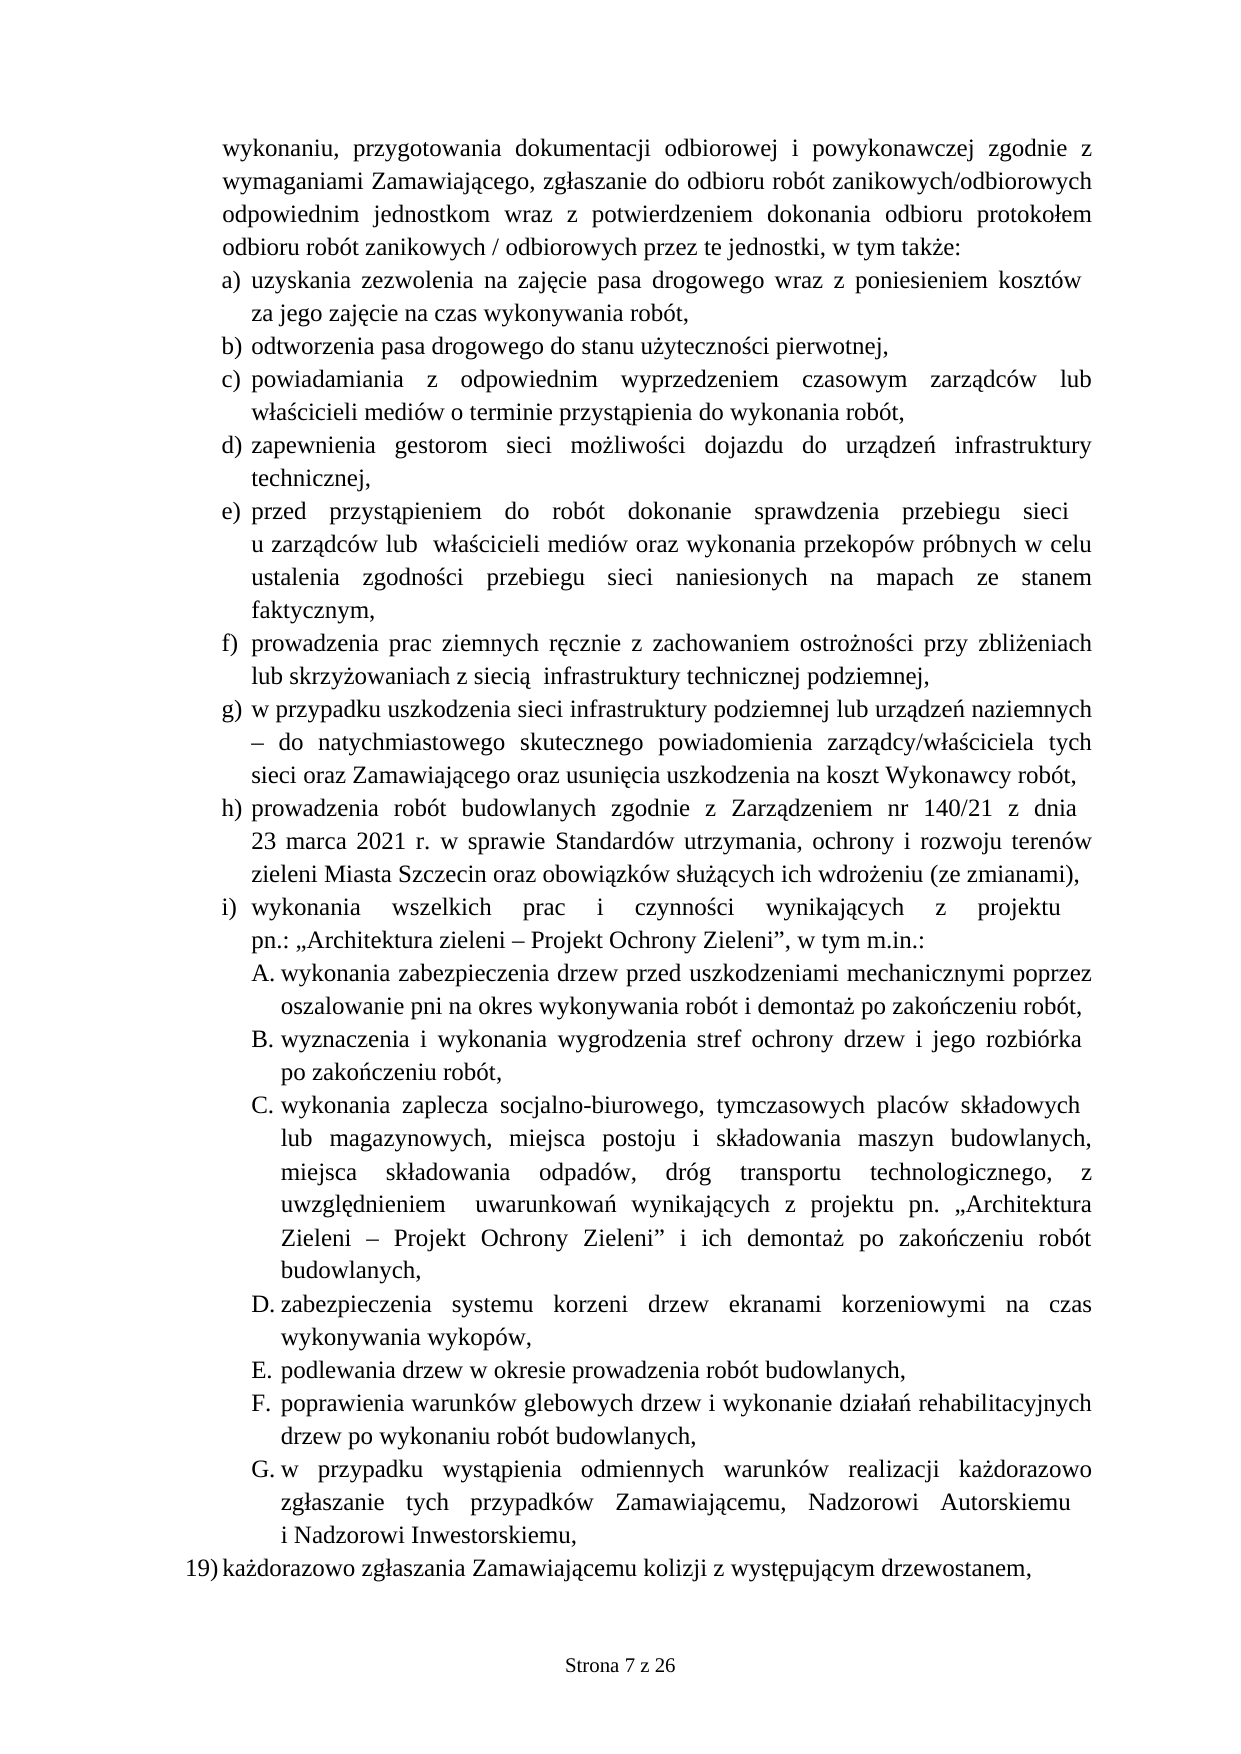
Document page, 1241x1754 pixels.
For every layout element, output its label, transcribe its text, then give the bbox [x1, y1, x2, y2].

list wykonania zaplecza socjalno-biurowego, tymczasowych placów składowych lub magazynowych, miejsca postoju i składowania maszyn budowlanych, miejsca składowania odpadów, dróg transportu technologicznego, z uwzględnieniem uwarunkowań wynikających z projektu pn. „Architektura Zieleni – Projekt Ochrony Zieleni” i ich demontaż po zakończeniu robót budowlanych, [251, 1091, 1093, 1284]
list wykonania zabezpieczenia drzew przed uszkodzeniami mechanicznymi poprzez oszalowanie pni na okres wykonywania robót i demontaż po zakończeniu robót, [251, 958, 1093, 1020]
list wyznaczenia i wykonania wygrodzenia stref ochrony drzew i jego rozbiórka po zakończeniu robót, [251, 1024, 1093, 1086]
list wykonania wszelkich prac i czynności wynikających z projektu pn.: „Architektura zieleni – Projekt Ochrony Zieleni”, w tym m.in.: [221, 892, 1093, 954]
list w przypadku wystąpienia odmiennych warunków realizacji każdorazowo zgłaszanie tych przypadków Zamawiającemu, Nadzorowi Autorskiemu i Nadzorowi Inwestorskiemu, [251, 1454, 1093, 1548]
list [177, 133, 1093, 261]
list zapewnienia gestorom sieci możliwości dojazdu do urządzeń infrastruktury technicznej, [221, 430, 1093, 492]
list podlewania drzew w okresie prowadzenia robót budowlanych, [251, 1355, 1093, 1383]
list powiadamiania z odpowiednim wyprzedzeniem czasowym zarządców lub właścicieli mediów o terminie przystąpienia do wykonania robót, [221, 364, 1093, 426]
list odtworzenia pasa drogowego do stanu użyteczności pierwotnej, [221, 331, 1093, 360]
list uzyskania zezwolenia na zajęcie pasa drogowego wraz z poniesieniem kosztów za jego zajęcie na czas wykonywania robót, [221, 265, 1093, 327]
list przed przystąpieniem do robót dokonanie sprawdzenia przebiegu sieci u zarządców lub właścicieli mediów oraz wykonania przekopów próbnych w celu ustalenia zgodności przebiegu sieci naniesionych na mapach ze stanem faktycznym, [221, 496, 1093, 624]
list prowadzenia robót budowlanych zgodnie z Zarządzeniem nr 140/21 z dnia 23 marca 2021 r. w sprawie Standardów utrzymania, ochrony i rozwoju terenów zieleni Miasta Szczecin oraz obowiązków służących ich wdrożeniu (ze zmianami), [221, 793, 1093, 888]
list prowadzenia prac ziemnych ręcznie z zachowaniem ostrożności przy zbliżeniach lub skrzyżowaniach z siecią infrastruktury technicznej podziemnej, [221, 628, 1093, 690]
list poprawienia warunków glebowych drzew i wykonanie działań rehabilitacyjnych drzew po wykonaniu robót budowlanych, [251, 1388, 1093, 1449]
list w przypadku uszkodzenia sieci infrastruktury podziemnej lub urządzeń naziemnych – do natychmiastowego skutecznego powiadomienia zarządcy/właściciela tych sieci oraz Zamawiającego oraz usunięcia uszkodzenia na koszt Wykonawcy robót, [221, 694, 1093, 789]
list zabezpieczenia systemu korzeni drzew ekranami korzeniowymi na czas wykonywania wykopów, [251, 1289, 1093, 1350]
list każdorazowo zgłaszania Zamawiającemu kolizji z występującym drzewostanem, [185, 1553, 1093, 1582]
